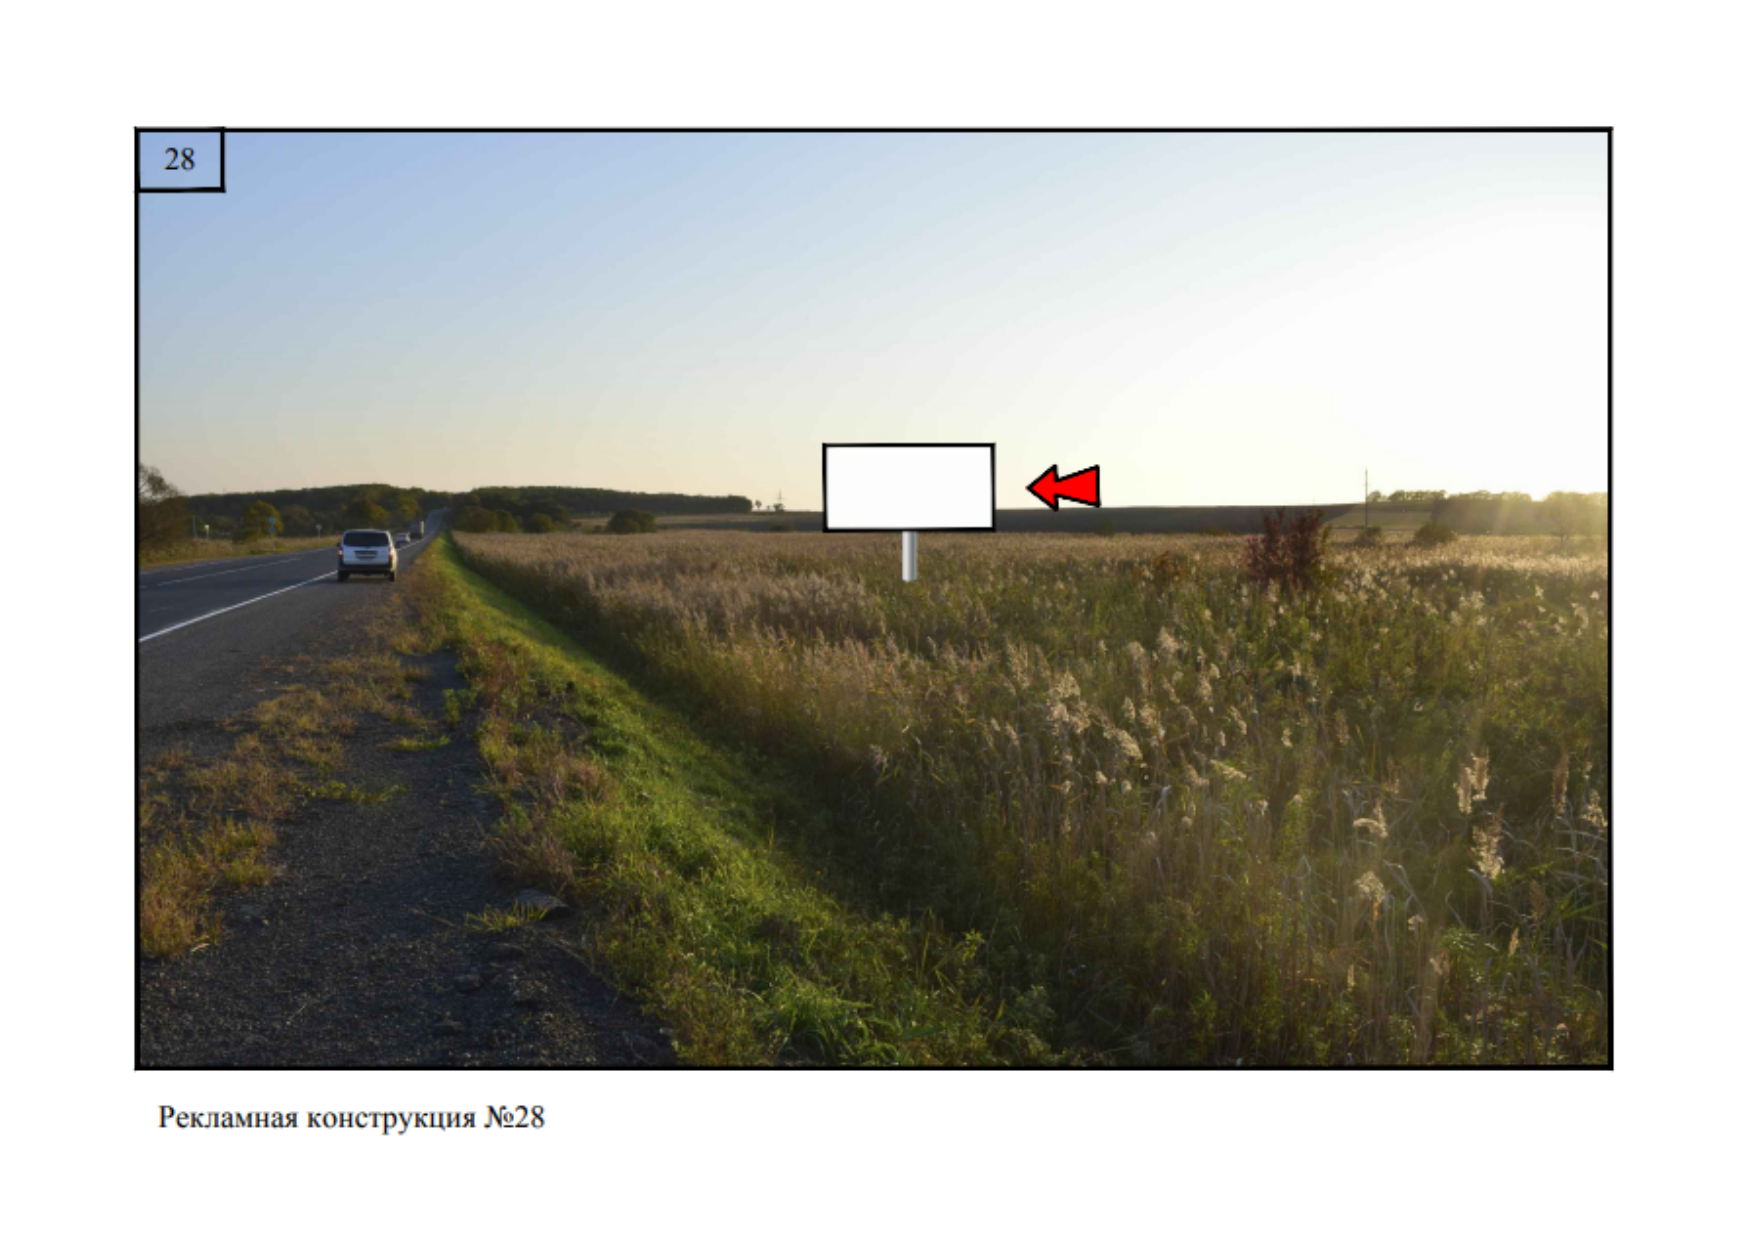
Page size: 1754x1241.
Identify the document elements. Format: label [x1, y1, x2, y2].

picture [131, 124, 1618, 1157]
